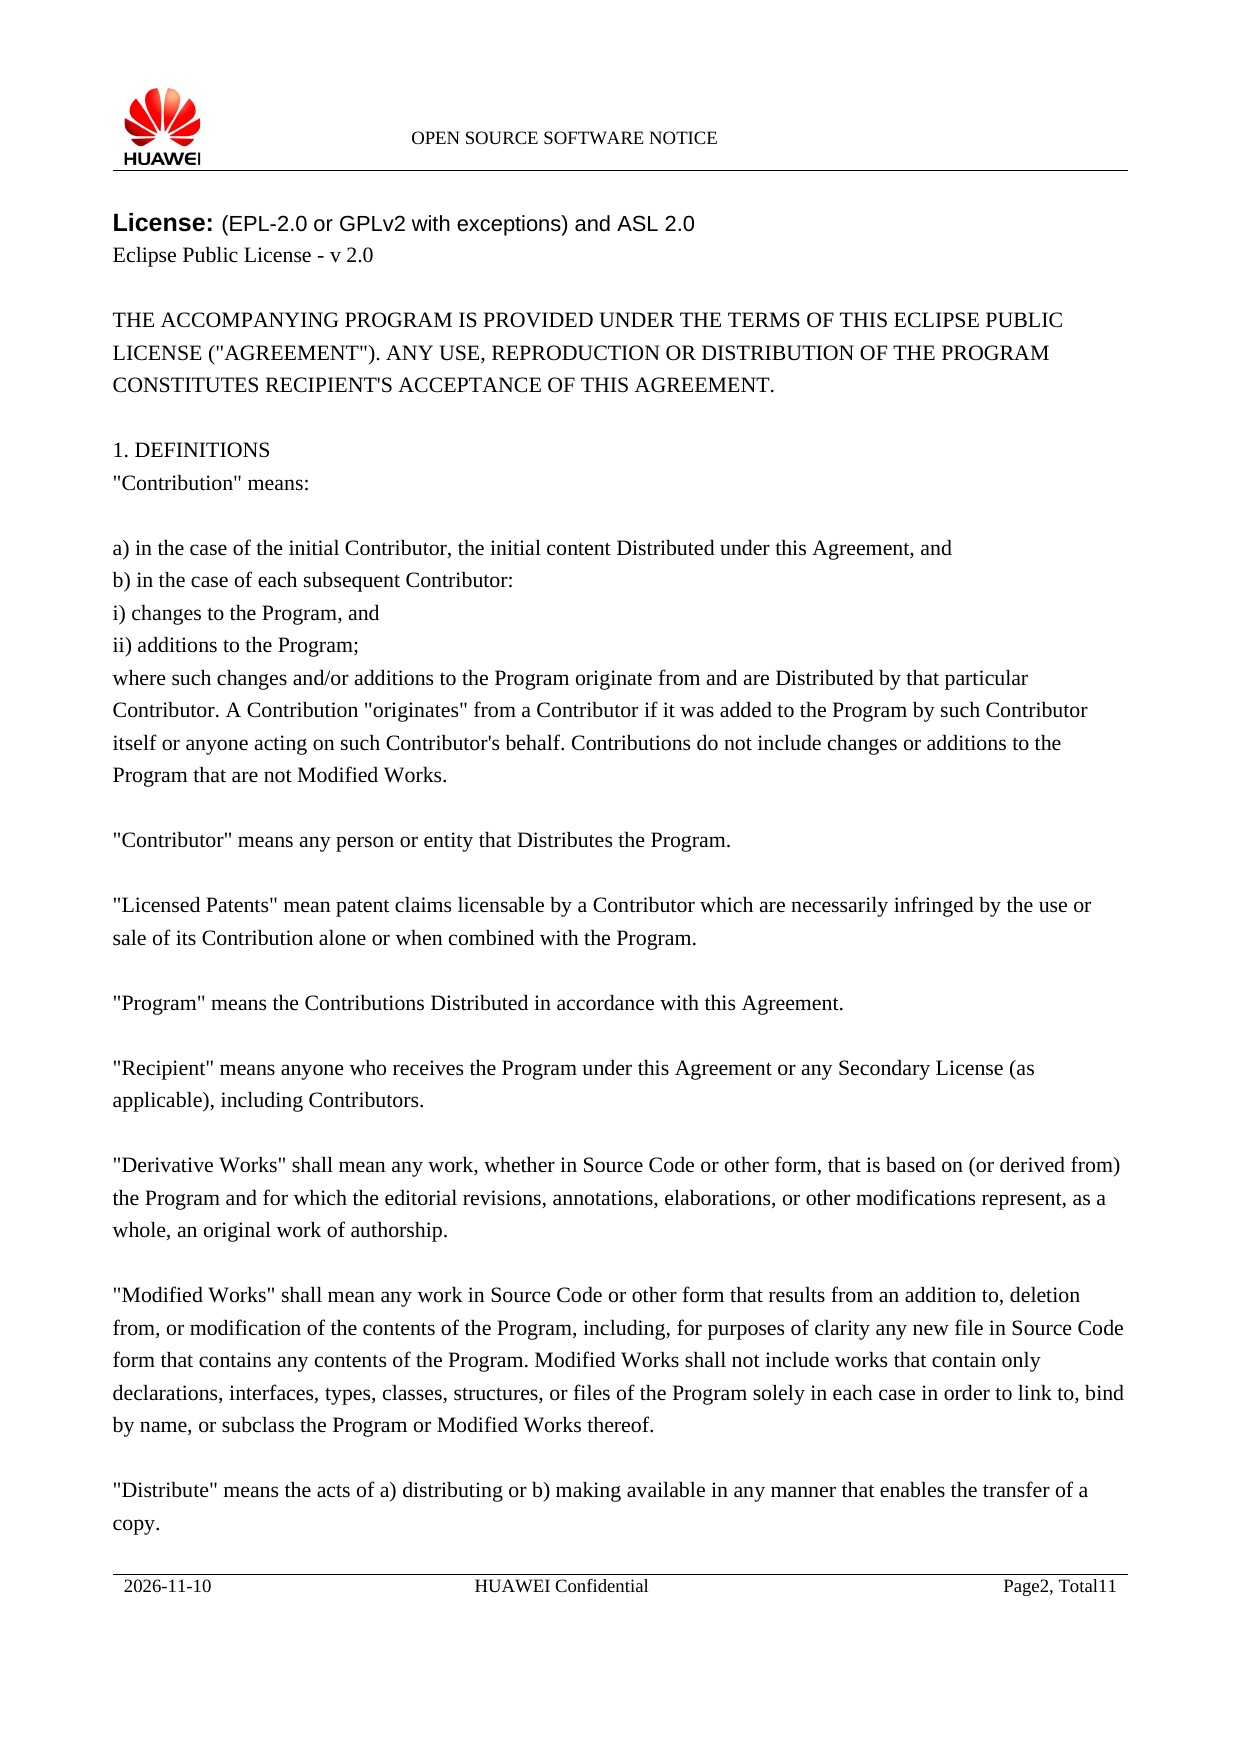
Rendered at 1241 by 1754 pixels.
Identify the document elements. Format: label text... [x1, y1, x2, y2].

picture [124, 88, 201, 165]
text License: (EPL-2.0 or GPLv2 with exceptions) and ASL 2.0 [112, 206, 1128, 239]
